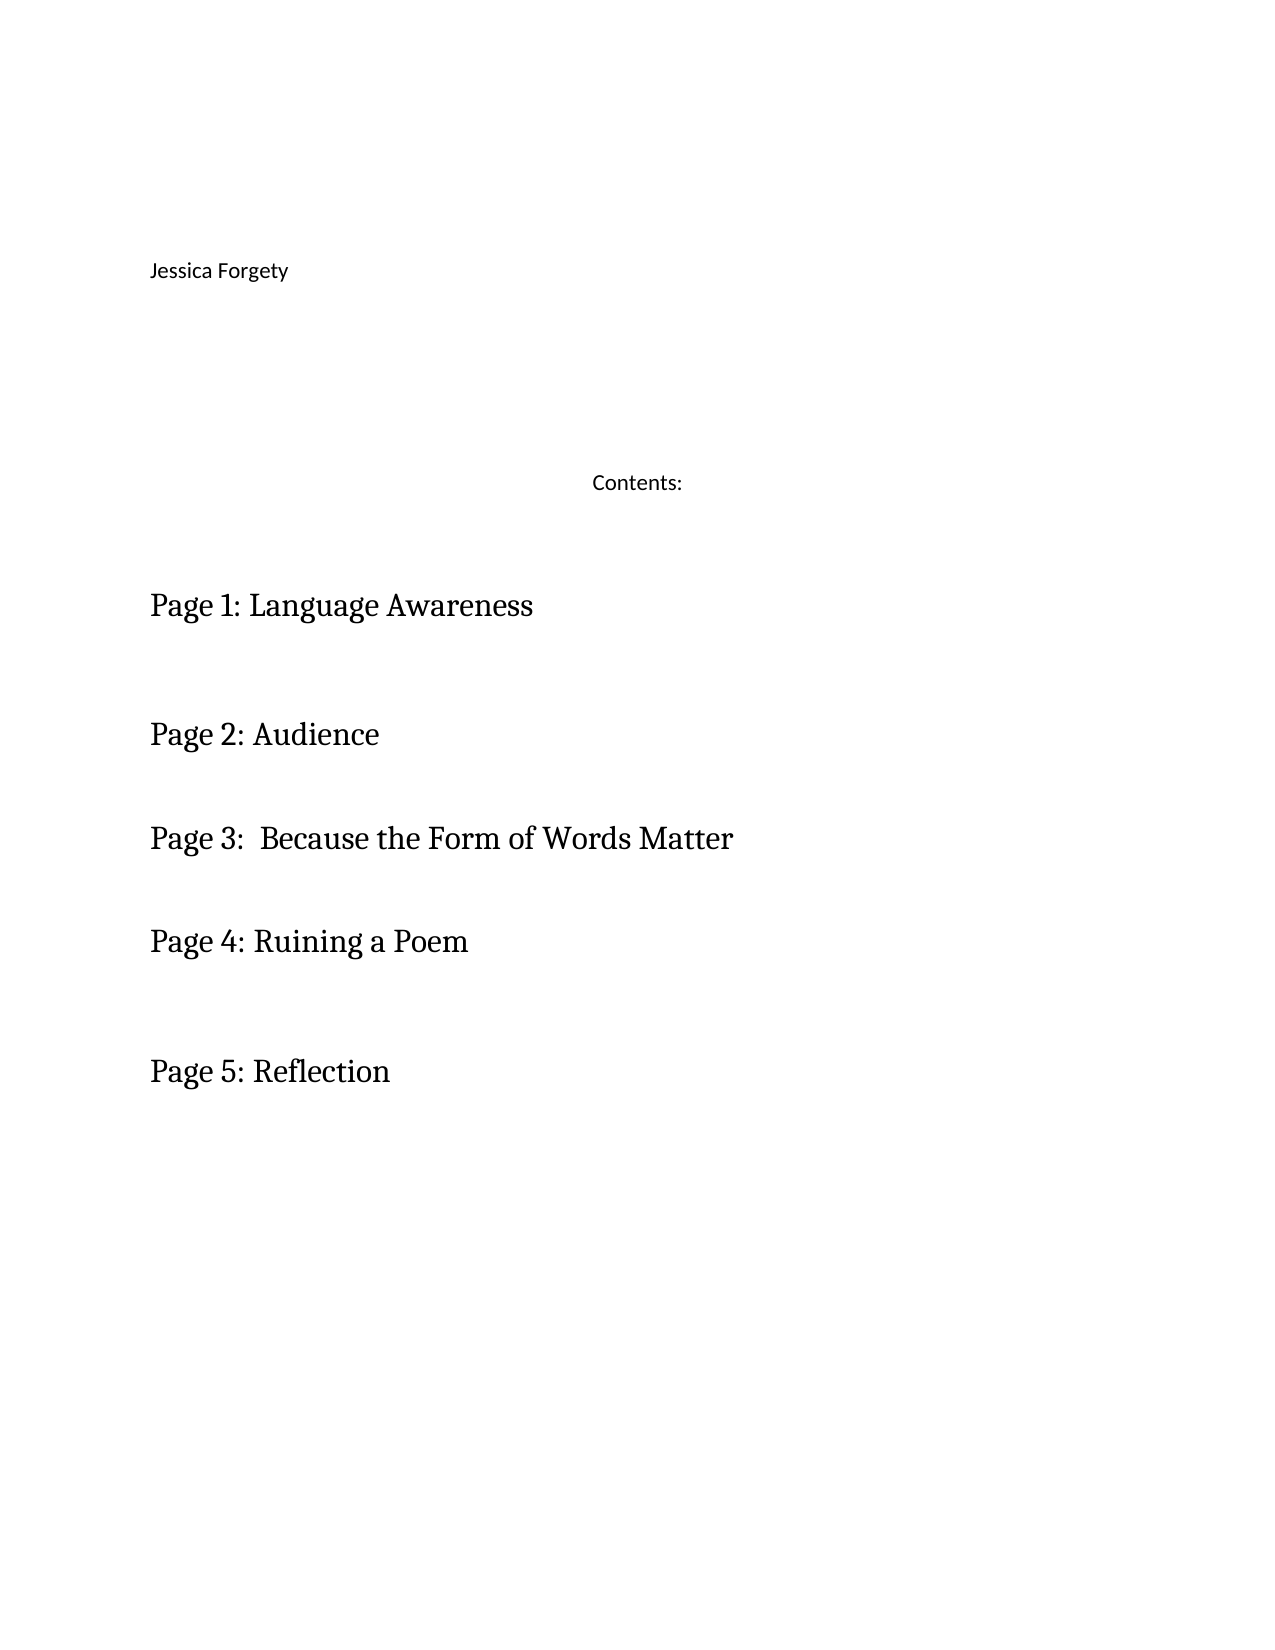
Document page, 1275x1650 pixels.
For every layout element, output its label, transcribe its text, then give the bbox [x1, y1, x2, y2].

text Page 5: Reflection [150, 1052, 1125, 1090]
text Jessica Forgety [150, 256, 1125, 284]
text Contents: [150, 468, 1125, 496]
text Page 1: Language Awareness [150, 586, 1125, 624]
text Page 3: Because the Form of Words Matter [150, 819, 1125, 857]
text Page 2: Audience [150, 716, 1125, 754]
text Page 4: Ruining a Poem [150, 922, 1125, 961]
